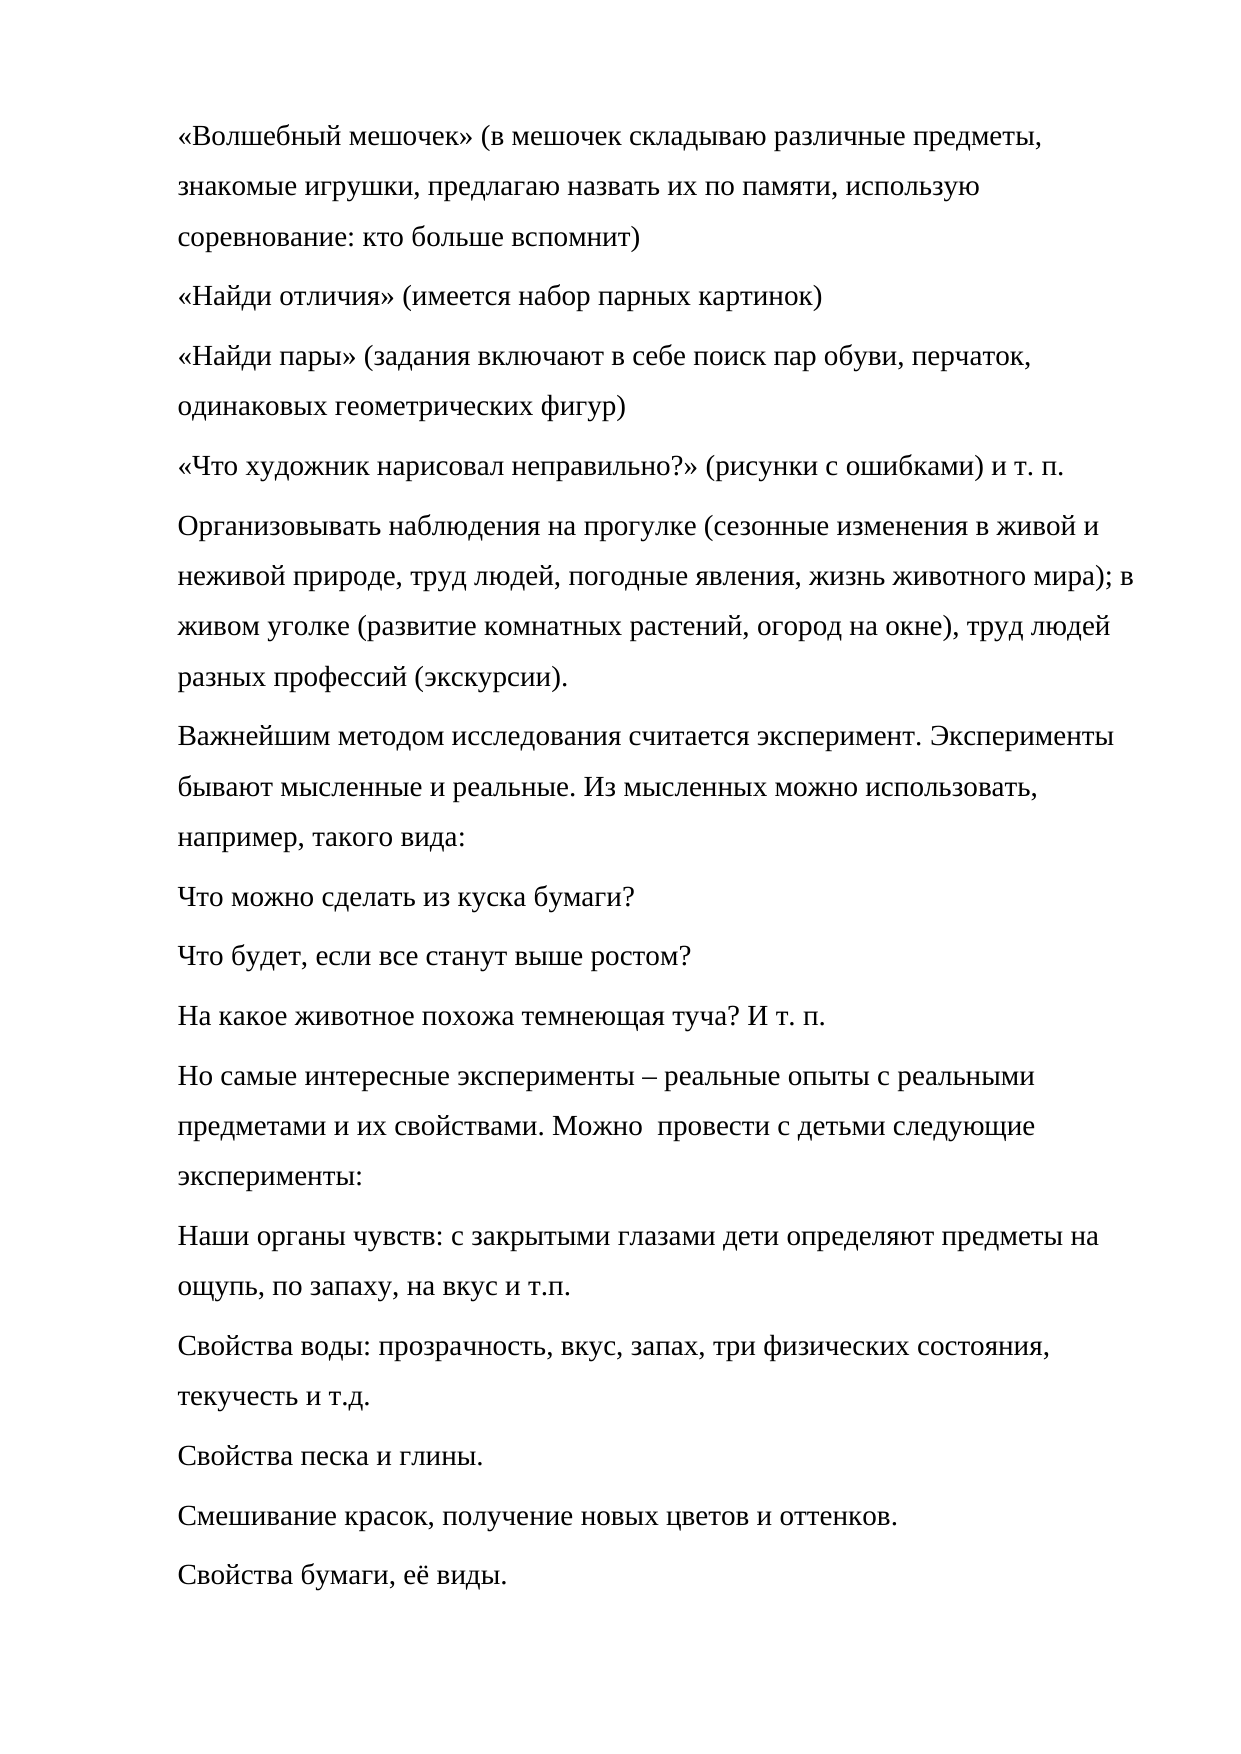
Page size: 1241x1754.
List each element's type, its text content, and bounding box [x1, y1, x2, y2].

text На какое животное похожа темнеющая туча? И т. п. [177, 998, 1152, 1032]
text Важнейшим методом исследования считается эксперимент. Эксперименты бывают мысленные и реальные. Из мысленных можно использовать, например, такого вида: [177, 718, 1152, 853]
text Наши органы чувств: с закрытыми глазами дети определяют предметы на ощупь, по запаху, на вкус и т.п. [177, 1218, 1152, 1302]
text «Найди отличия» (имеется набор парных картинок) [177, 278, 1152, 312]
text Что будет, если все станут выше ростом? [177, 938, 1152, 972]
text «Что художник нарисовал неправильно?» (рисунки с ошибками) и т. п. [177, 448, 1152, 482]
text Смешивание красок, получение новых цветов и оттенков. [177, 1498, 1152, 1531]
text Свойства бумаги, её виды. [177, 1557, 1152, 1591]
text Свойства воды: прозрачность, вкус, запах, три физических состояния, текучесть и т.д. [177, 1328, 1152, 1412]
text «Найди пары» (задания включают в себе поиск пар обуви, перчаток, одинаковых геометрических фигур) [177, 338, 1152, 422]
text «Волшебный мешочек» (в мешочек складываю различные предметы, знакомые игрушки, предлагаю назвать их по памяти, использую соревнование: кто больше вспомнит) [177, 118, 1152, 252]
text Что можно сделать из куска бумаги? [177, 879, 1152, 912]
text Но самые интересные эксперименты – реальные опыты с реальными предметами и их свойствами. Можно провести с детьми следующие эксперименты: [177, 1058, 1152, 1192]
text Свойства песка и глины. [177, 1438, 1152, 1472]
text Организовывать наблюдения на прогулке (сезонные изменения в живой и неживой природе, труд людей, погодные явления, жизнь животного мира); в живом уголке (развитие комнатных растений, огород на окне), труд людей разных профессий (экскурсии). [177, 508, 1152, 692]
